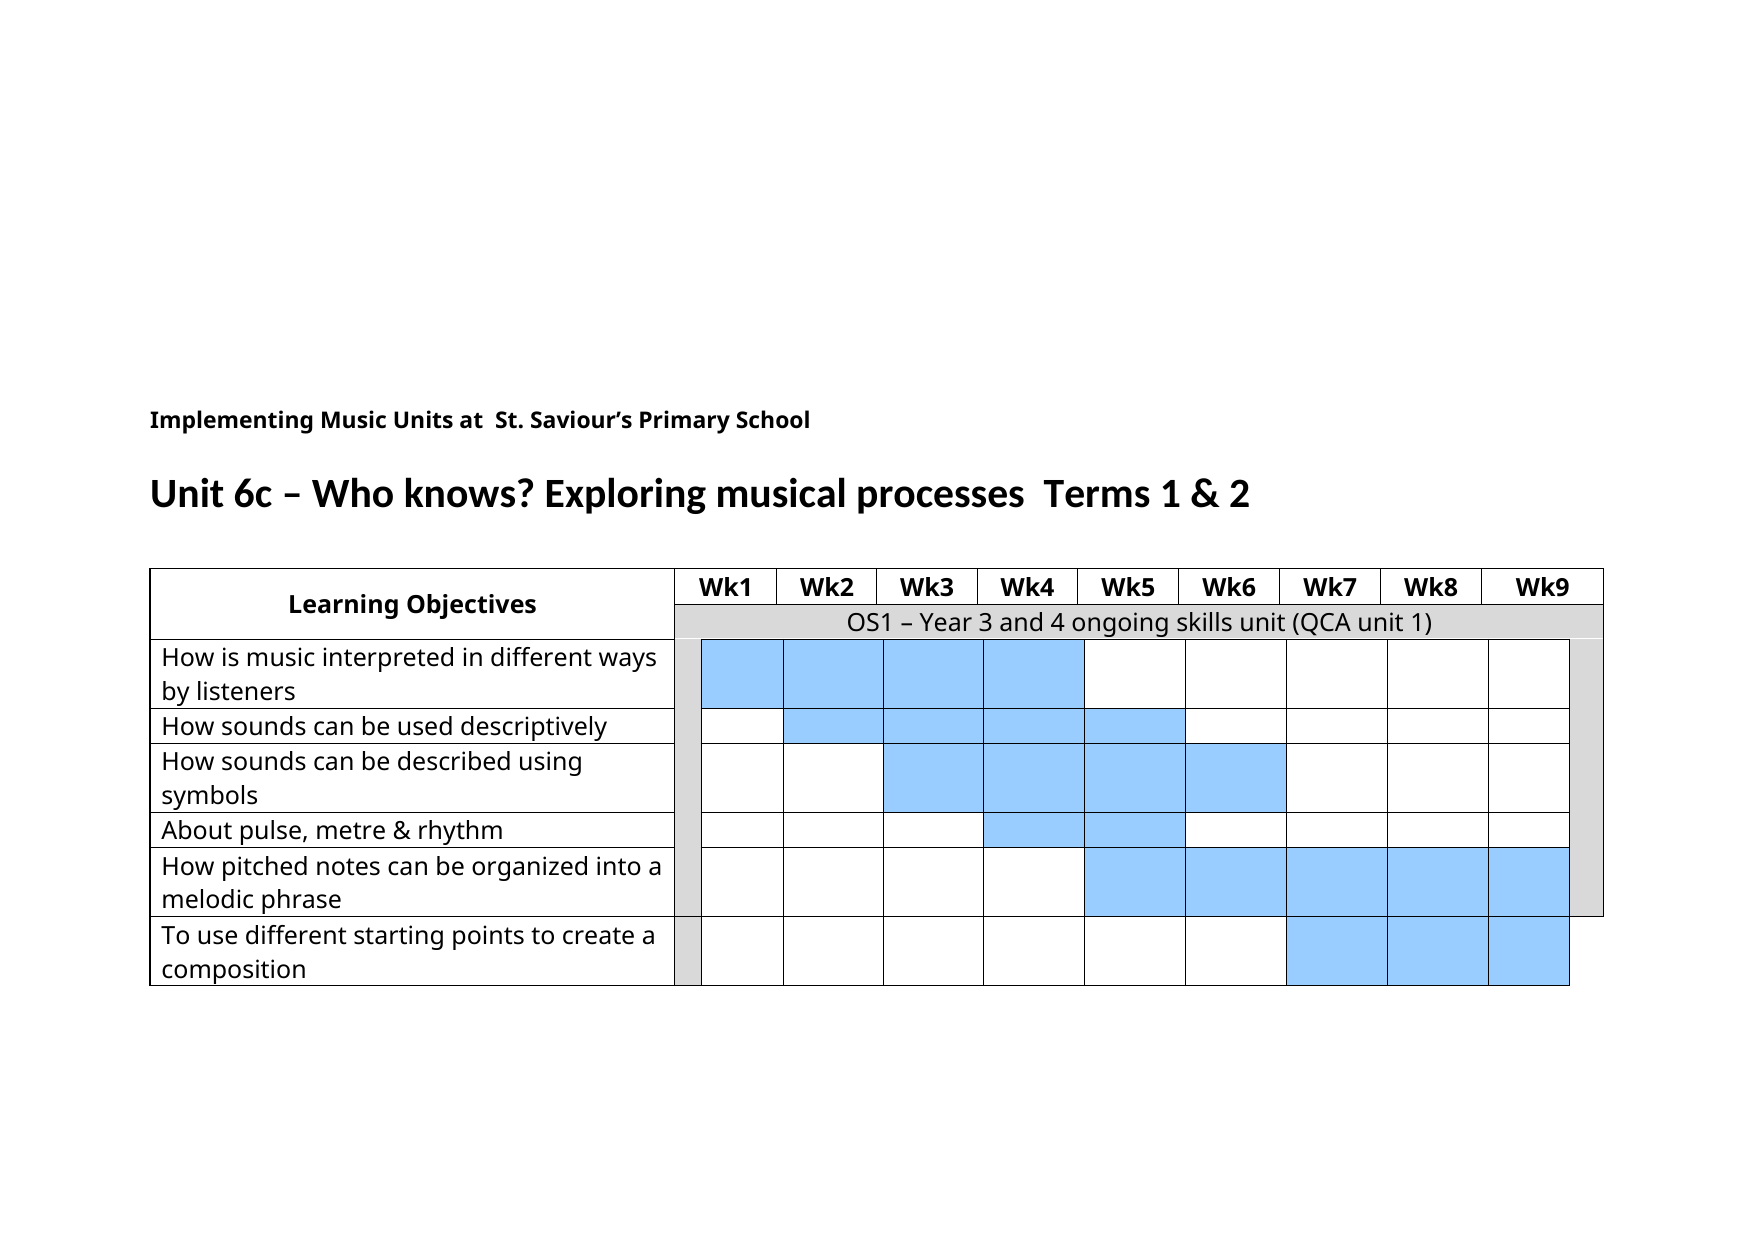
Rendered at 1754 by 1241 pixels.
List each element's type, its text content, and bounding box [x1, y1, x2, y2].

table_cell [1489, 744, 1569, 812]
table_header Wk5 [1078, 569, 1178, 603]
table_cell [1388, 744, 1488, 812]
table_cell [1489, 813, 1569, 847]
table_cell [1085, 813, 1185, 847]
table_cell [884, 813, 983, 847]
table_cell [884, 917, 983, 985]
text Implementing Music Units at St. Saviour’s Primary School [150, 404, 1604, 435]
table_cell [784, 813, 883, 847]
table_cell [1388, 848, 1488, 916]
table_cell [702, 848, 783, 916]
table_cell [984, 813, 1084, 847]
table_cell [784, 640, 883, 708]
table_cell [1287, 640, 1387, 708]
table_cell OS1 – Year 3 and 4 ongoing skills unit (QCA unit 1) [675, 605, 1603, 638]
table_cell [884, 848, 983, 916]
table_header Learning Objectives [151, 569, 674, 638]
table_cell [1489, 640, 1569, 708]
table_cell About pulse, metre & rhythm [151, 813, 674, 847]
table_cell How is music interpreted in different ways by listeners [151, 640, 674, 708]
table_cell How pitched notes can be organized into a melodic phrase [151, 848, 674, 916]
table_header Wk2 [777, 569, 876, 603]
table_cell [884, 640, 983, 708]
table_cell [1085, 744, 1185, 812]
text Unit 6c – Who knows? Exploring musical processes Terms 1 & 2 [150, 467, 1604, 517]
table_header Wk1 [675, 569, 776, 603]
table_cell [1186, 813, 1286, 847]
table_cell To use different starting points to create a composition [151, 917, 674, 985]
table_cell [1388, 640, 1488, 708]
table_cell How sounds can be described using symbols [151, 744, 674, 812]
table_cell [1489, 848, 1569, 916]
table_cell [1489, 917, 1569, 985]
table_cell [984, 709, 1084, 743]
table_header Wk3 [877, 569, 977, 603]
table_cell How sounds can be used descriptively [151, 709, 674, 743]
table_cell [702, 917, 783, 985]
table_header Wk8 [1381, 569, 1481, 603]
table_cell [1085, 709, 1185, 743]
table_cell [675, 917, 701, 985]
table_cell [702, 640, 783, 708]
table_cell [984, 640, 1084, 708]
table_cell [884, 709, 983, 743]
table_header Wk6 [1179, 569, 1279, 603]
table_cell [784, 709, 883, 743]
table_cell [1287, 709, 1387, 743]
table_cell [1388, 709, 1488, 743]
table_cell [1085, 848, 1185, 916]
table_cell [675, 639, 701, 916]
table_cell [1570, 639, 1603, 916]
table_header Wk9 [1482, 569, 1603, 603]
table_cell [984, 744, 1084, 812]
table_cell [784, 744, 883, 812]
table_header Wk7 [1280, 569, 1380, 603]
table_cell [984, 917, 1084, 985]
table_cell [702, 744, 783, 812]
table_cell [884, 744, 983, 812]
table_cell [702, 813, 783, 847]
table_cell [1186, 848, 1286, 916]
table_cell [784, 848, 883, 916]
table_cell [1287, 744, 1387, 812]
table_cell [1186, 744, 1286, 812]
table_cell [1287, 813, 1387, 847]
table_cell [1287, 917, 1387, 985]
table_cell [1186, 640, 1286, 708]
table_cell [1186, 917, 1286, 985]
table_cell [1287, 848, 1387, 916]
table_header Wk4 [978, 569, 1077, 603]
table_cell [1085, 917, 1185, 985]
table_cell [1489, 709, 1569, 743]
table_cell [1388, 813, 1488, 847]
table_cell [1186, 709, 1286, 743]
table_cell [702, 709, 783, 743]
table_cell [984, 848, 1084, 916]
table_cell [1388, 917, 1488, 985]
table_cell [1085, 640, 1185, 708]
table_cell [784, 917, 883, 985]
